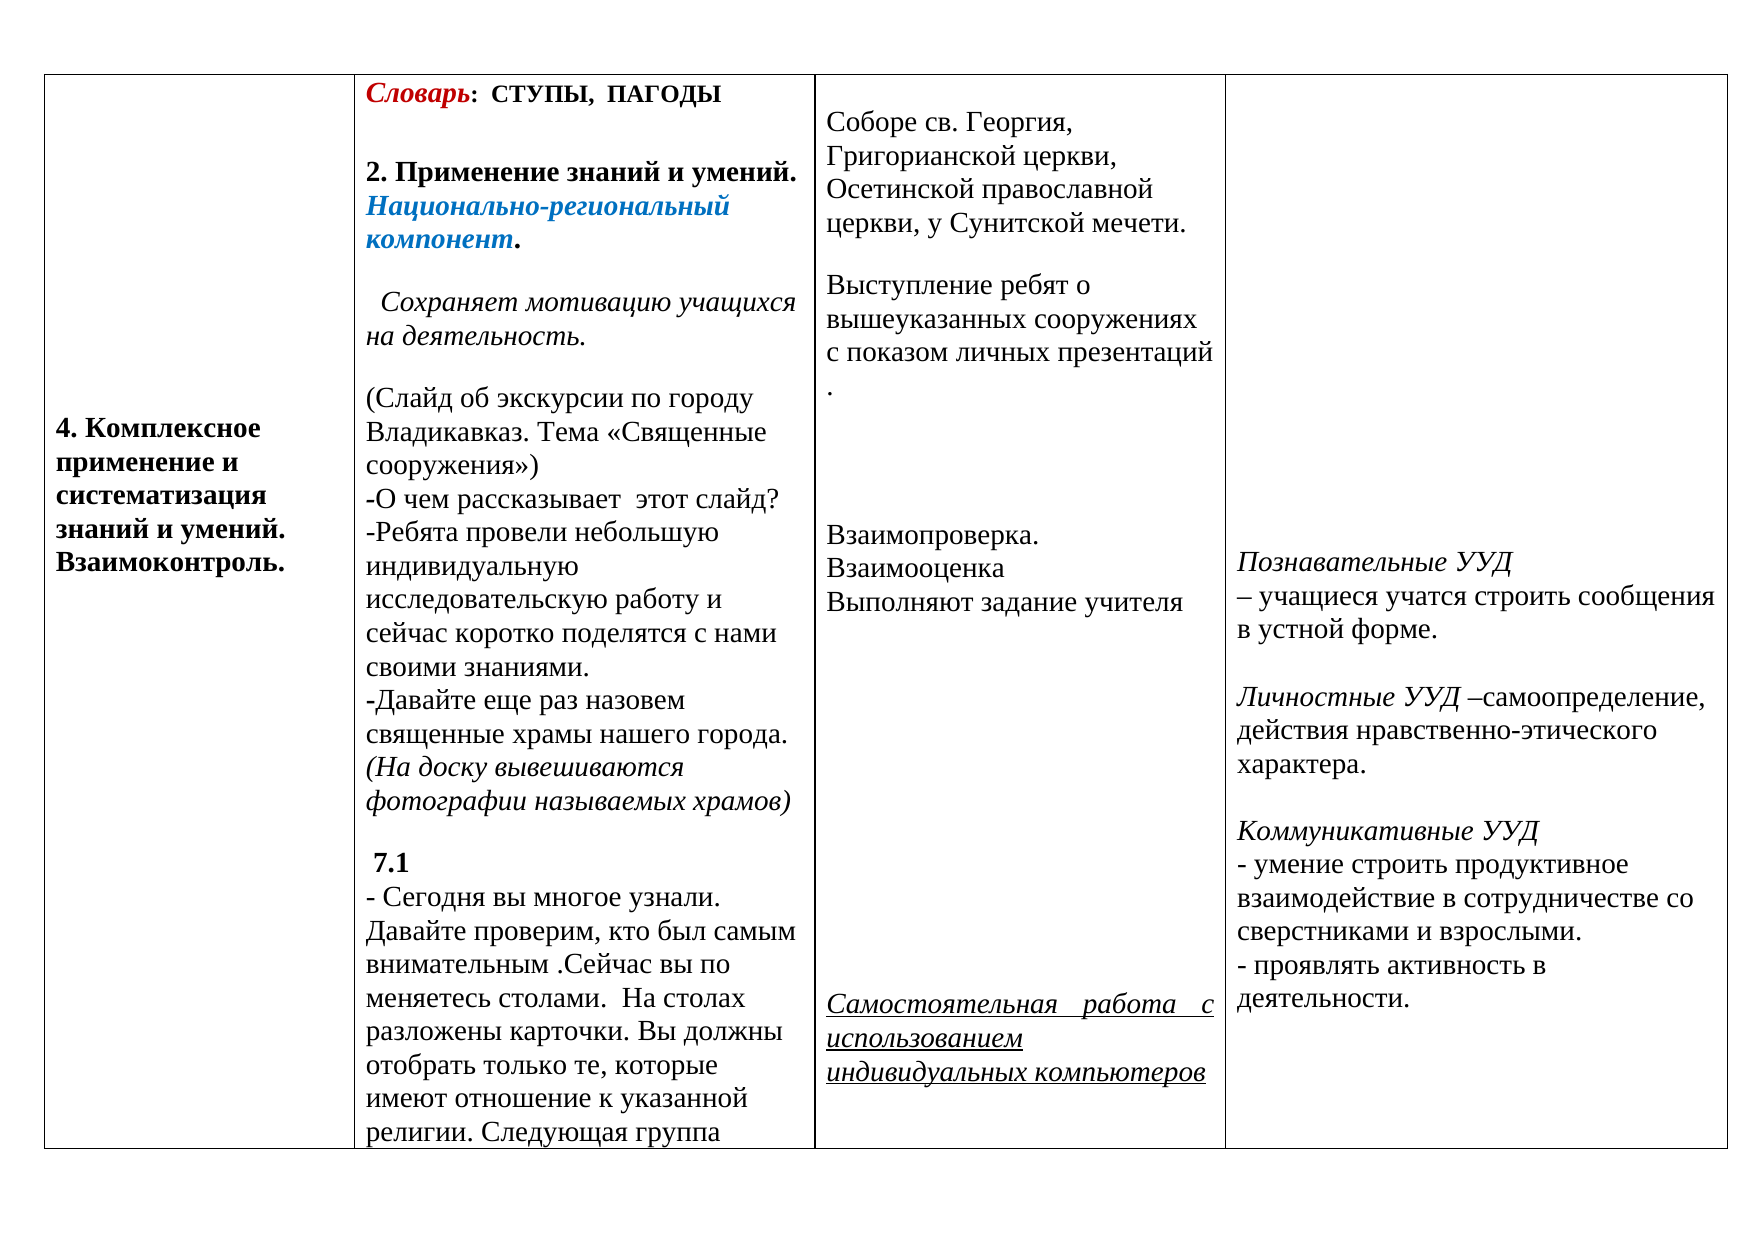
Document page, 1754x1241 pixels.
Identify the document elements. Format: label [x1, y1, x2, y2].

table_cell [45, 75, 354, 1148]
table_cell [355, 75, 814, 1148]
table_cell [1226, 75, 1727, 1148]
table_cell [816, 75, 1225, 1148]
